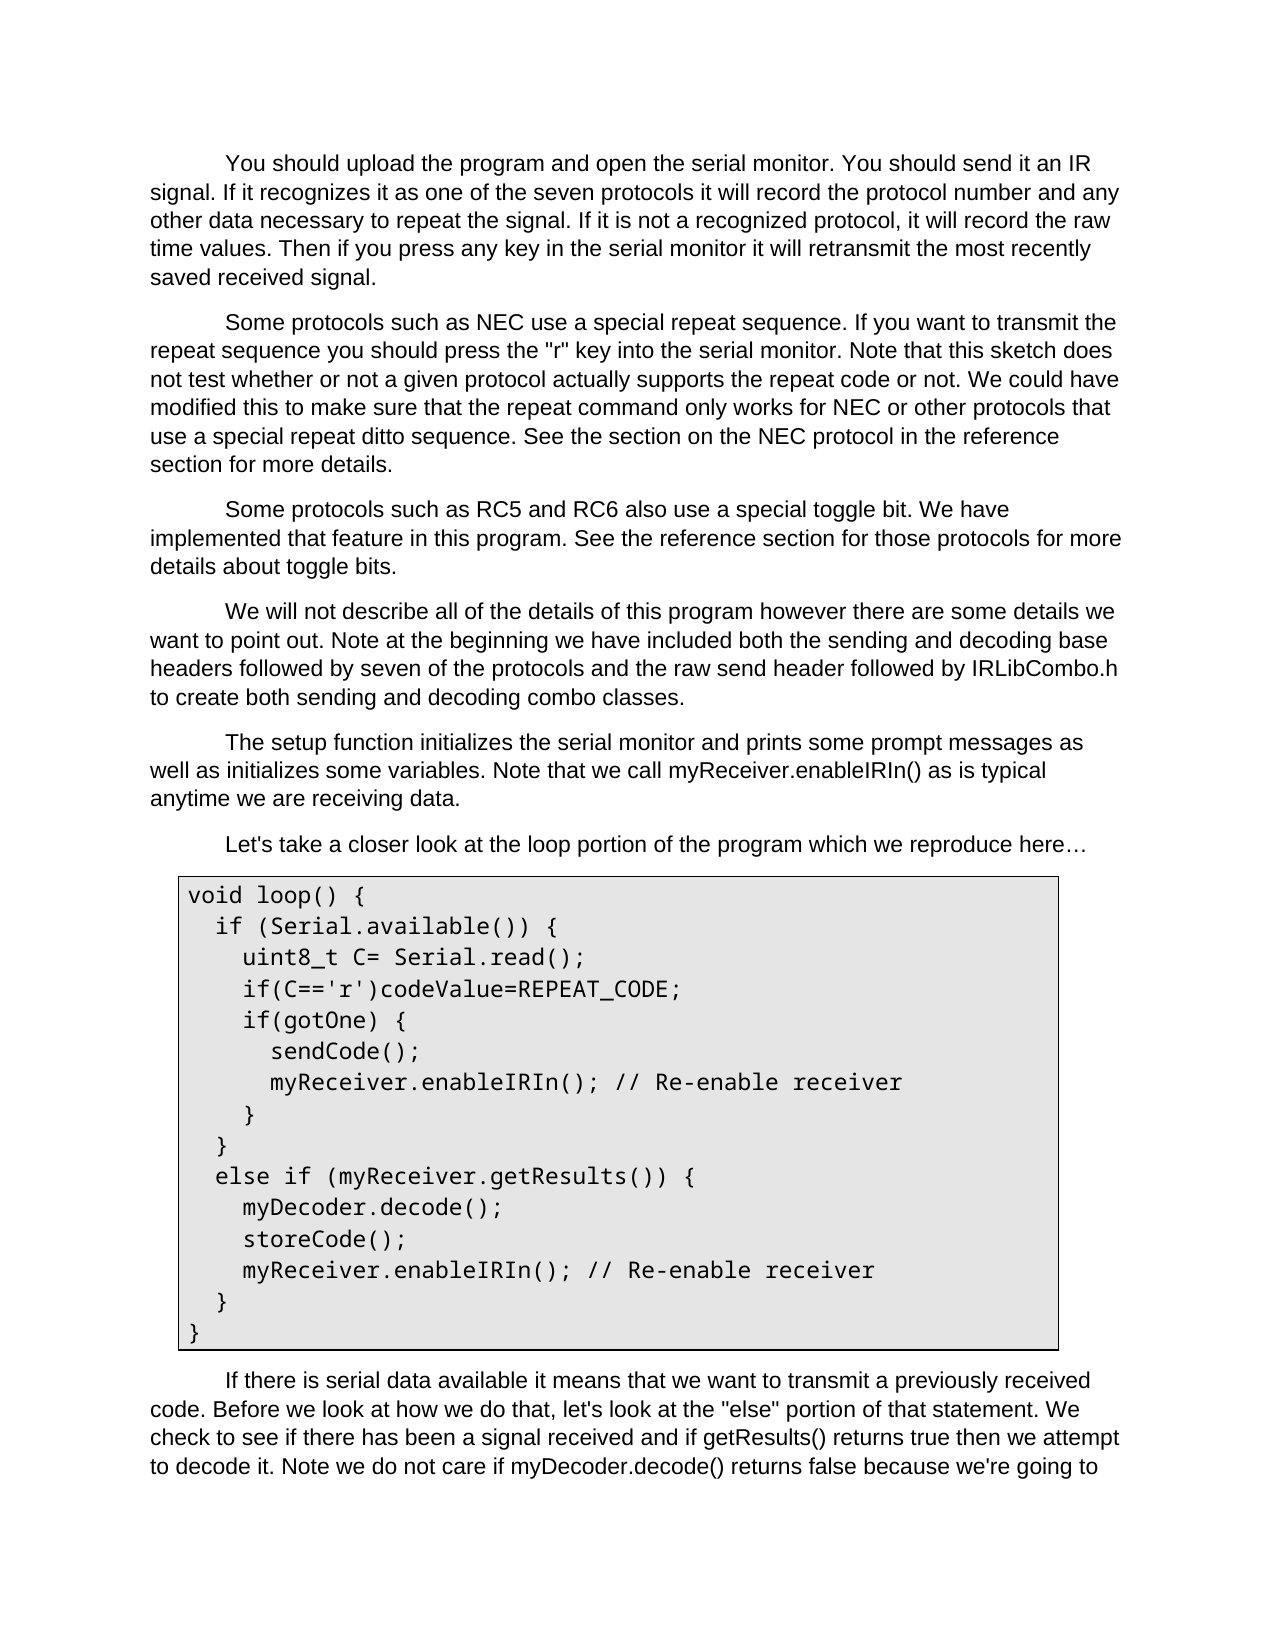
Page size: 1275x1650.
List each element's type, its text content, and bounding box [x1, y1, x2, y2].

text You should upload the program and open the serial monitor. You should send it an IR signal. If it recognizes it as one of the seven protocols it will record the protocol number and any other data necessary to repeat the signal. If it is not a recognized protocol, it will record the raw time values. Then if you press any key in the serial monitor it will retransmit the most recently saved received signal. [150, 150, 1125, 290]
text Some protocols such as NEC use a special repeat sequence. If you want to transmit the repeat sequence you should press the "r" key into the serial monitor. Note that this sketch does not test whether or not a given protocol actually supports the repeat code or not. We could have modified this to make sure that the repeat command only works for NEC or other protocols that use a special repeat ditto sequence. See the section on the NEC protocol in the reference section for more details. [150, 309, 1125, 477]
text void loop() { [179, 877, 1058, 907]
text if (Serial.available()) { [179, 907, 1058, 938]
text } [179, 1126, 1058, 1157]
text uint8_t C= Serial.read(); [179, 938, 1058, 969]
text if(gotOne) { [179, 1001, 1058, 1032]
text storeCode(); [179, 1219, 1058, 1251]
text The setup function initializes the serial monitor and prints some prompt messages as well as initializes some variables. Note that we call myReceiver.enableIRIn() as is typical anytime we are receiving data. [150, 728, 1125, 812]
text } [179, 1282, 1058, 1313]
text myDecoder.decode(); [179, 1188, 1058, 1219]
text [150, 1367, 1125, 1479]
text myReceiver.enableIRIn(); // Re-enable receiver [179, 1063, 1058, 1094]
text sendCode(); [179, 1032, 1058, 1063]
text } [179, 1094, 1058, 1126]
text myReceiver.enableIRIn(); // Re-enable receiver [179, 1251, 1058, 1282]
text else if (myReceiver.getResults()) { [179, 1157, 1058, 1188]
text } [179, 1313, 1058, 1349]
text if(C=='r')codeValue=REPEAT_CODE; [179, 969, 1058, 1001]
text Some protocols such as RC5 and RC6 also use a special toggle bit. We have implemented that feature in this program. See the reference section for those protocols for more details about toggle bits. [150, 496, 1125, 579]
text We will not describe all of the details of this program however there are some details we want to point out. Note at the beginning we have included both the sending and decoding base headers followed by seven of the protocols and the raw send header followed by IRLibCombo.h to create both sending and decoding combo classes. [150, 598, 1125, 710]
text Let's take a closer look at the loop portion of the program which we reproduce here… [150, 831, 1125, 857]
